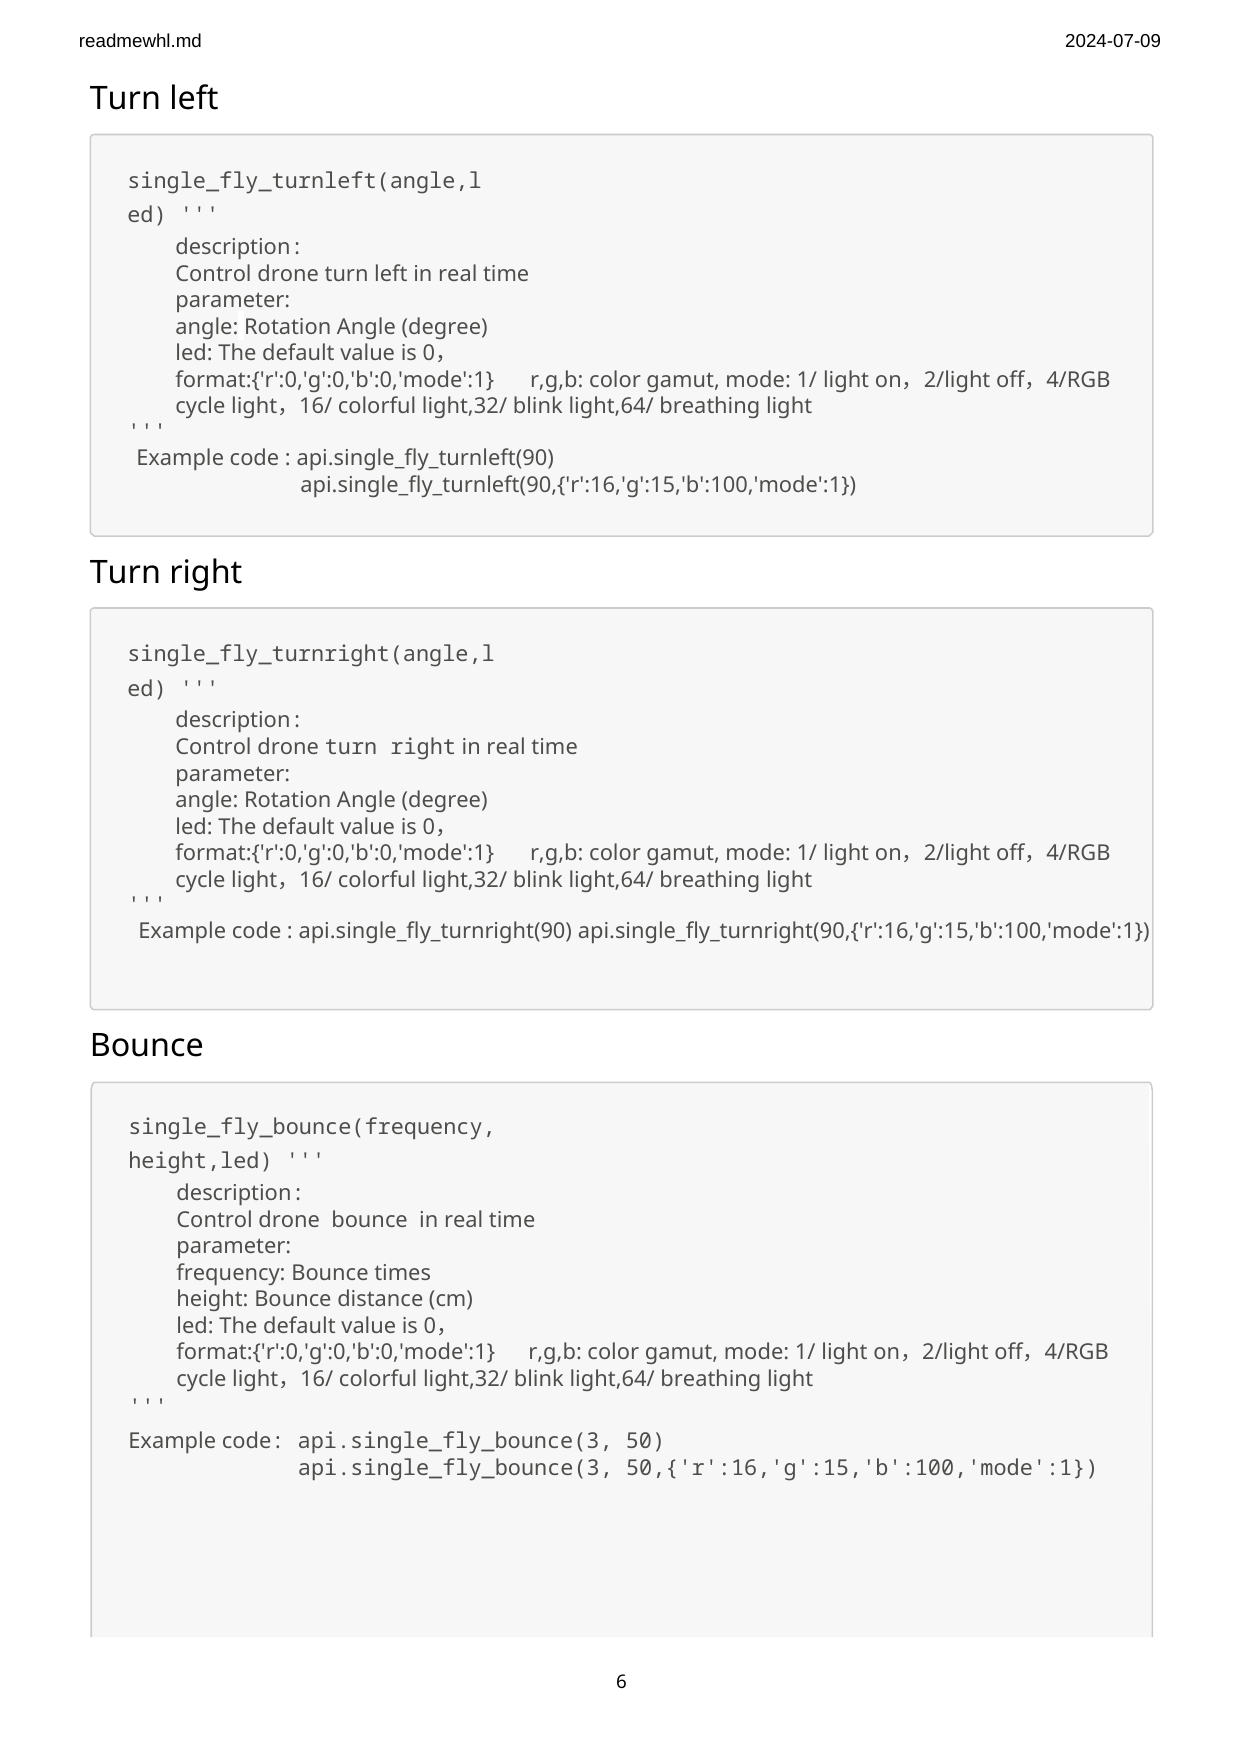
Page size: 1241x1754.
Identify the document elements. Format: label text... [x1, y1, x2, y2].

text Turn left [89, 75, 1165, 119]
text Turn right [89, 549, 1165, 593]
text Bounce [89, 1022, 1165, 1066]
